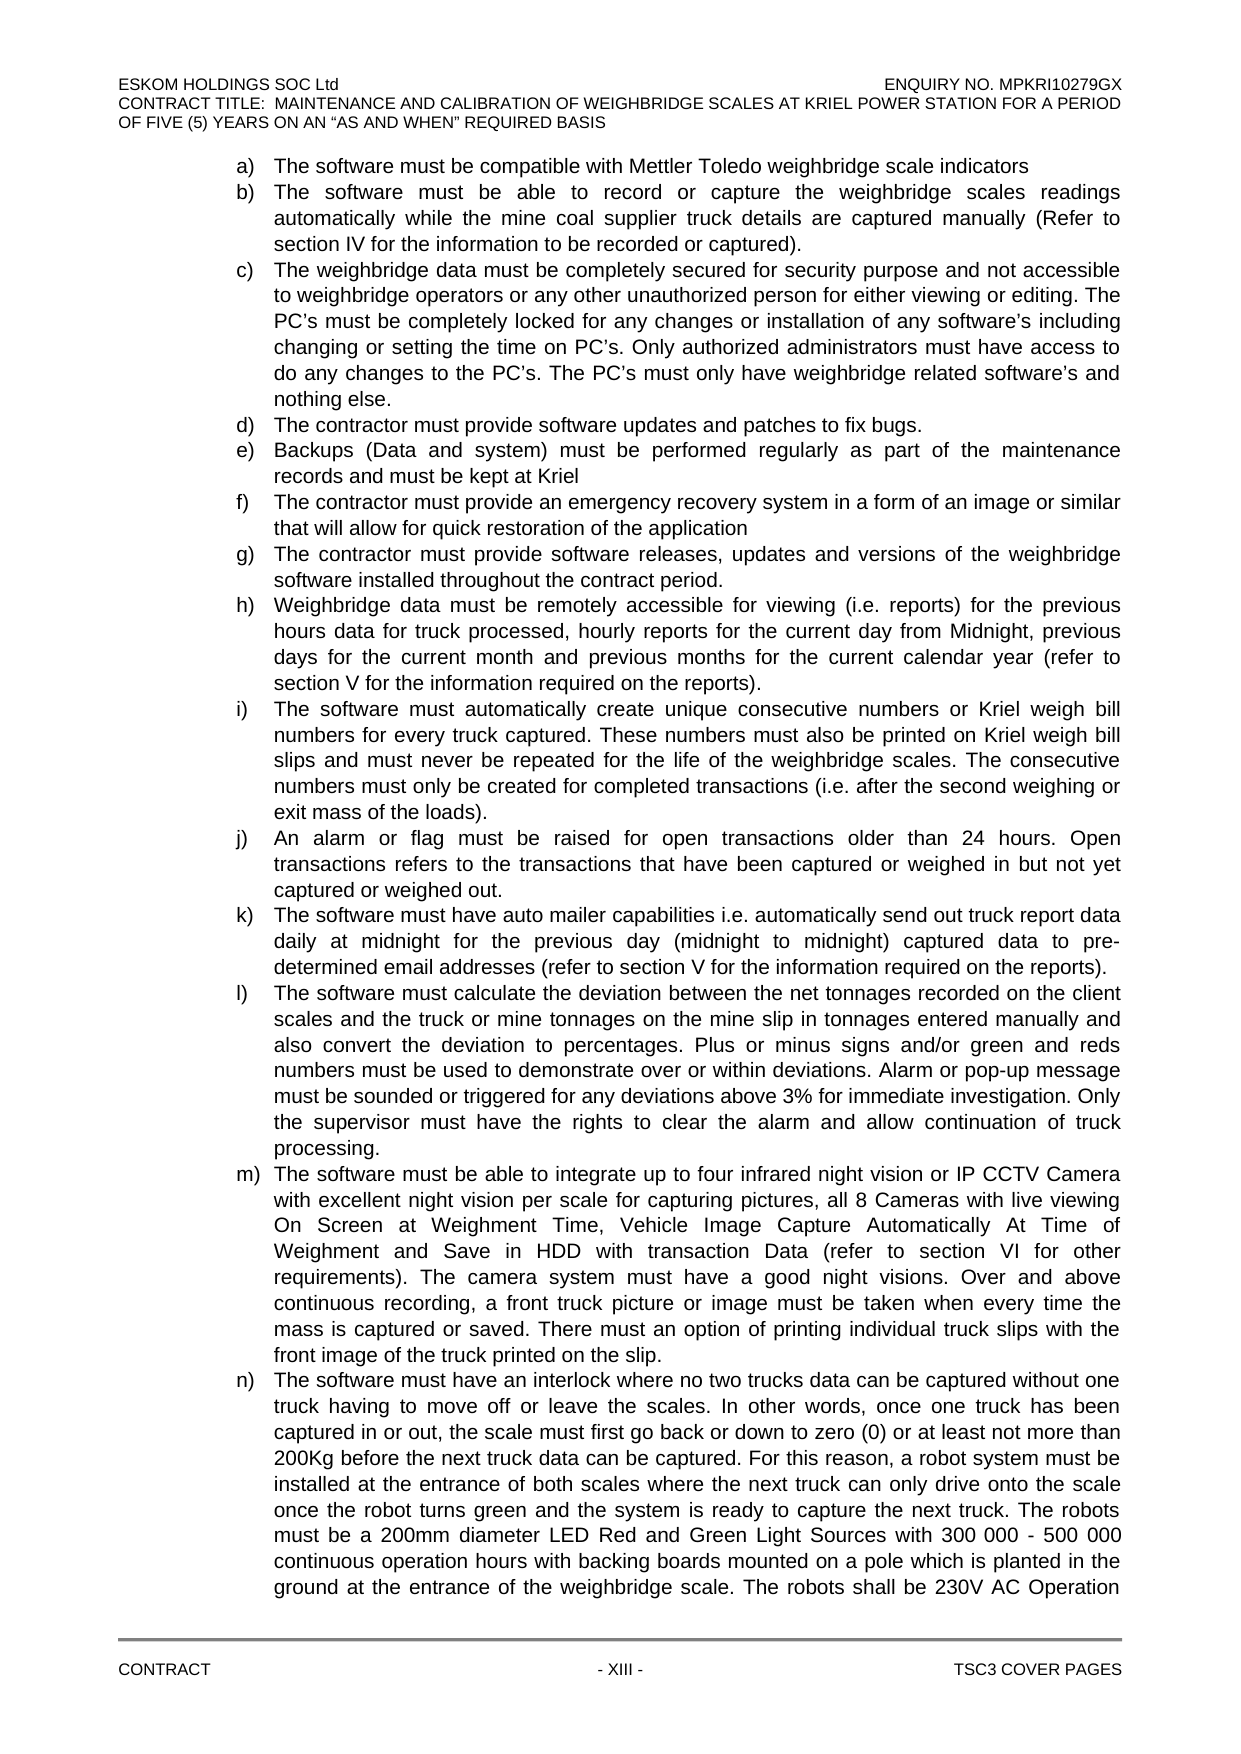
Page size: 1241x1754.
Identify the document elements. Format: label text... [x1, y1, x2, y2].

list The contractor must provide an emergency recovery system in a form of an image or similar that will allow for quick restoration of the application [236, 490, 1122, 540]
list The contractor must provide software releases, updates and versions of the weighbridge software installed throughout the contract period. [236, 542, 1122, 591]
list The weighbridge data must be completely secured for security purpose and not accessible to weighbridge operators or any other unauthorized person for either viewing or editing. The PC’s must be completely locked for any changes or installation of any software’s including changing or setting the time on PC’s. Only authorized administrators must have access to do any changes to the PC’s. The PC’s must only have weighbridge related software’s and nothing else. [236, 257, 1122, 411]
list The contractor must provide software updates and patches to fix bugs. [236, 412, 1122, 436]
list The software must automatically create unique consecutive numbers or Kriel weigh bill numbers for every truck captured. These numbers must also be printed on Kriel weigh bill slips and must never be repeated for the life of the weighbridge scales. The consecutive numbers must only be created for completed transactions (i.e. after the second weighing or exit mass of the loads). [236, 697, 1122, 824]
list The software must be able to record or capture the weighbridge scales readings automatically while the mine coal supplier truck details are captured manually (Refer to section IV for the information to be recorded or captured). [236, 180, 1122, 256]
list An alarm or flag must be raised for open transactions older than 24 hours. Open transactions refers to the transactions that have been captured or weighed in but not yet captured or weighed out. [236, 826, 1122, 901]
list Backups (Data and system) must be performed regularly as part of the maintenance records and must be kept at Kriel [236, 438, 1122, 488]
list The software must have auto mailer capabilities i.e. automatically send out truck report data daily at midnight for the previous day (midnight to midnight) captured data to pre-determined email addresses (refer to section V for the information required on the reports). [236, 903, 1122, 979]
list Weighbridge data must be remotely accessible for viewing (i.e. reports) for the previous hours data for truck processed, hourly reports for the current day from Midnight, previous days for the current month and previous months for the current calendar year (refer to section V for the information required on the reports). [236, 593, 1122, 695]
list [236, 1368, 1122, 1599]
list The software must be compatible with Mettler Toledo weighbridge scale indicators [236, 154, 1122, 178]
list The software must be able to integrate up to four infrared night vision or IP CCTV Camera with excellent night vision per scale for capturing pictures, all 8 Cameras with live viewing On Screen at Weighment Time, Vehicle Image Capture Automatically At Time of Weighment and Save in HDD with transaction Data (refer to section VI for other requirements). The camera system must have a good night visions. Over and above continuous recording, a front truck picture or image must be taken when every time the mass is captured or saved. There must an option of printing individual truck slips with the front image of the truck printed on the slip. [236, 1162, 1122, 1366]
list The software must calculate the deviation between the net tonnages recorded on the client scales and the truck or mine tonnages on the mine slip in tonnages entered manually and also convert the deviation to percentages. Plus or minus signs and/or green and reds numbers must be used to demonstrate over or within deviations. Alarm or pop-up message must be sounded or triggered for any deviations above 3% for immediate investigation. Only the supervisor must have the rights to clear the alarm and allow continuation of truck processing. [236, 981, 1122, 1160]
